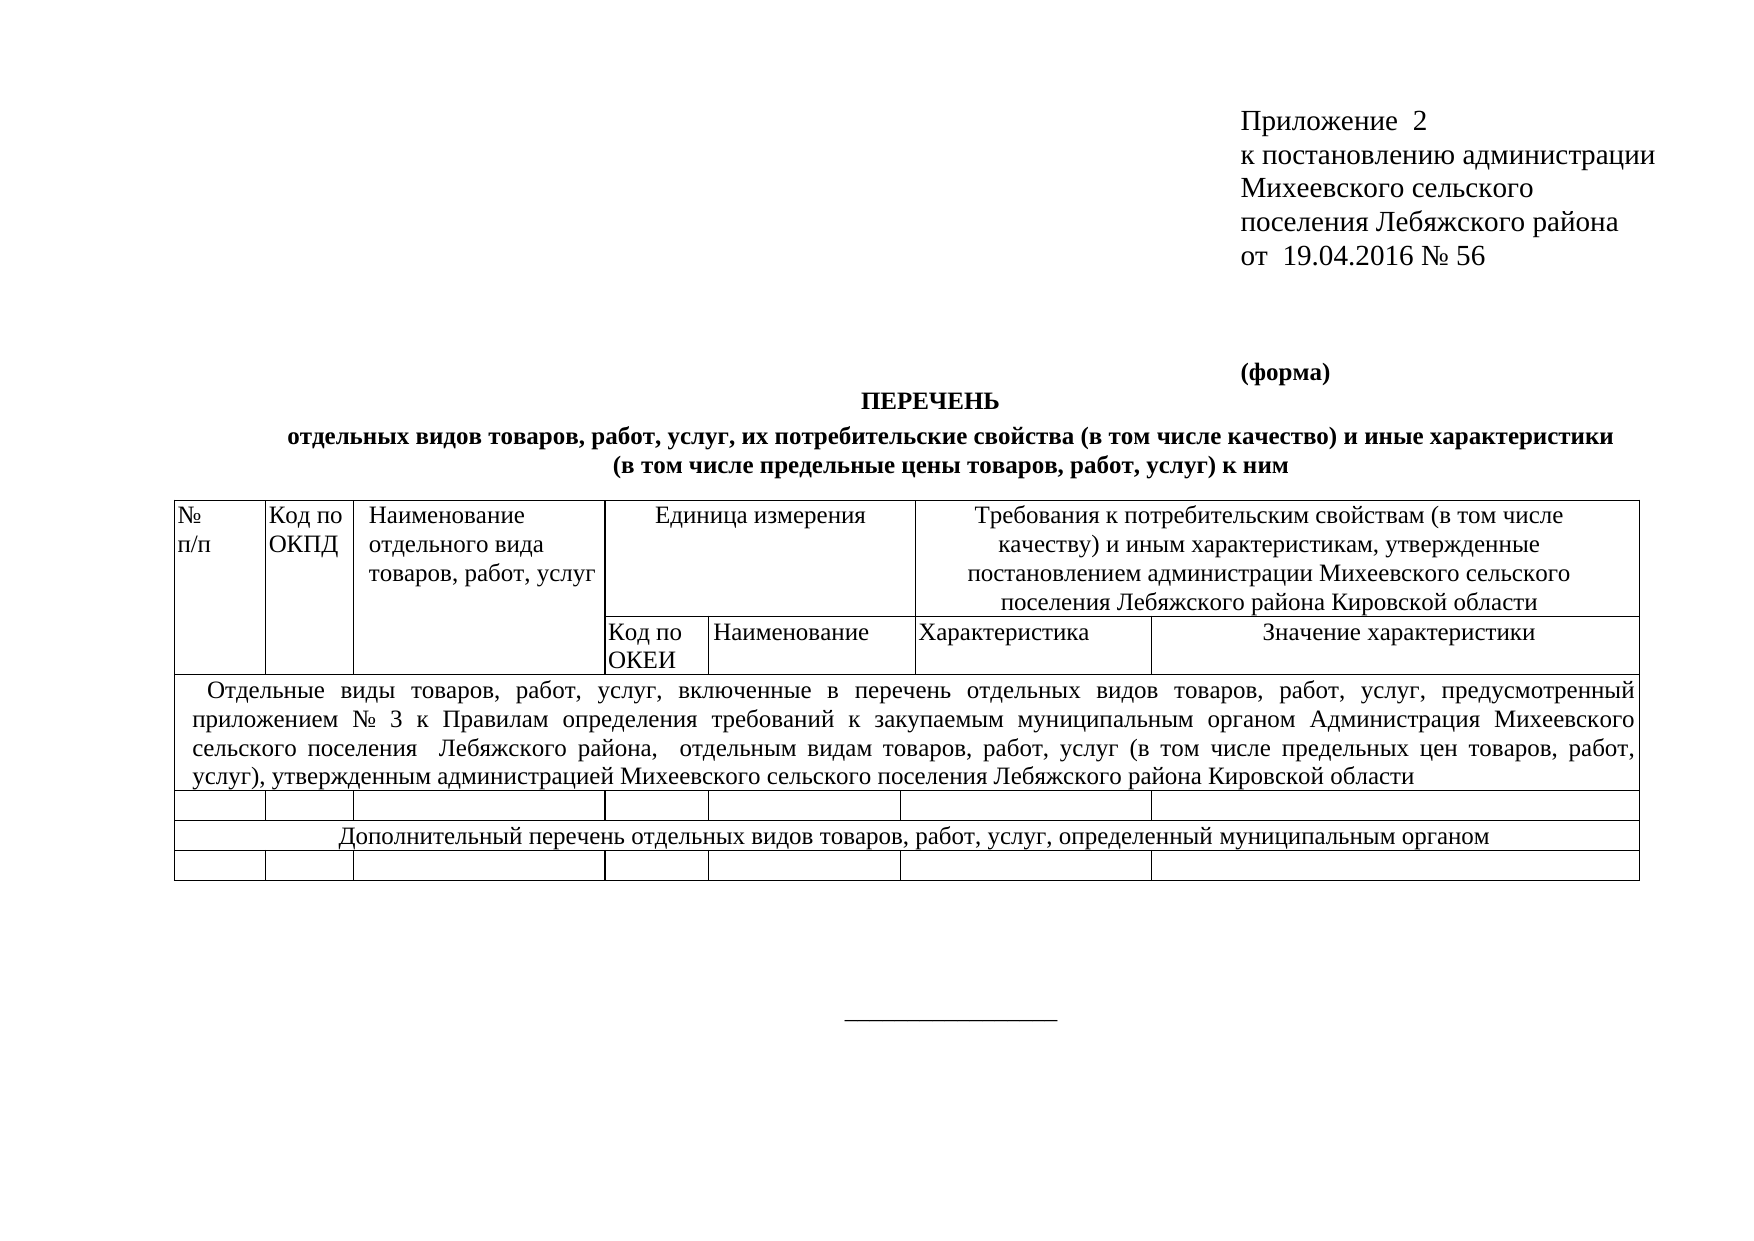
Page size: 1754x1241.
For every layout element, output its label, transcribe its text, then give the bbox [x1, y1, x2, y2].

table_cell [266, 851, 353, 879]
text отдельных видов товаров, работ, услуг, их потребительские свойства (в том числе качество) и иные характеристики (в том числе предельные цены товаров, работ, услуг) к ним [236, 421, 1665, 479]
table_cell Код по ОКЕИ [606, 617, 708, 674]
table_cell [606, 851, 708, 879]
table_cell [175, 851, 265, 879]
table_cell Наименование [709, 617, 915, 674]
table_header № п/п [175, 501, 265, 674]
table_cell Значение характеристики [1152, 617, 1639, 674]
text _________________ [177, 996, 1665, 1024]
text ПЕРЕЧЕНЬ [236, 386, 1624, 415]
table_header Наименование отдельного вида товаров, работ, услуг [354, 501, 604, 674]
table_cell Дополнительный перечень отдельных видов товаров, работ, услуг, определенный муниципальным органом [175, 821, 1639, 850]
table_header Код по ОКПД [266, 501, 353, 674]
table_cell [266, 791, 353, 820]
table_cell [901, 791, 1151, 820]
table_cell Отдельные виды товаров, работ, услуг, включенные в перечень отдельных видов товаров, работ, услуг, предусмотренный приложением № 3 к Правилам определения требований к закупаемым муниципальным органом Администрация Михеевского сельского поселения Лебяжского района, отдельным видам товаров, работ, услуг (в том числе предельных цен товаров, работ, услуг), утвержденным администрацией Михеевского сельского поселения Лебяжского района Кировской области [175, 675, 1639, 790]
table_cell Характеристика [916, 617, 1151, 674]
text к постановлению администрации Михеевского сельского поселения Лебяжского района [1240, 137, 1665, 238]
text от 19.04.2016 № 56 [1240, 238, 1665, 271]
text (форма) [1240, 357, 1665, 386]
table_cell [1152, 791, 1639, 820]
table_cell [1152, 851, 1639, 879]
table_cell [354, 851, 604, 879]
table_cell [709, 851, 900, 879]
table_cell [354, 791, 604, 820]
table_cell [606, 791, 708, 820]
table_cell [901, 851, 1151, 879]
table_cell 1 [175, 791, 265, 820]
table_cell [709, 791, 900, 820]
table_header Единица измерения [606, 501, 915, 616]
text Приложение 2 [1240, 103, 1665, 137]
table_header Требования к потребительским свойствам (в том числе качеству) и иным характеристикам, утвержденные постановлением администрации Михеевского сельского поселения Лебяжского района Кировской области [916, 501, 1639, 616]
